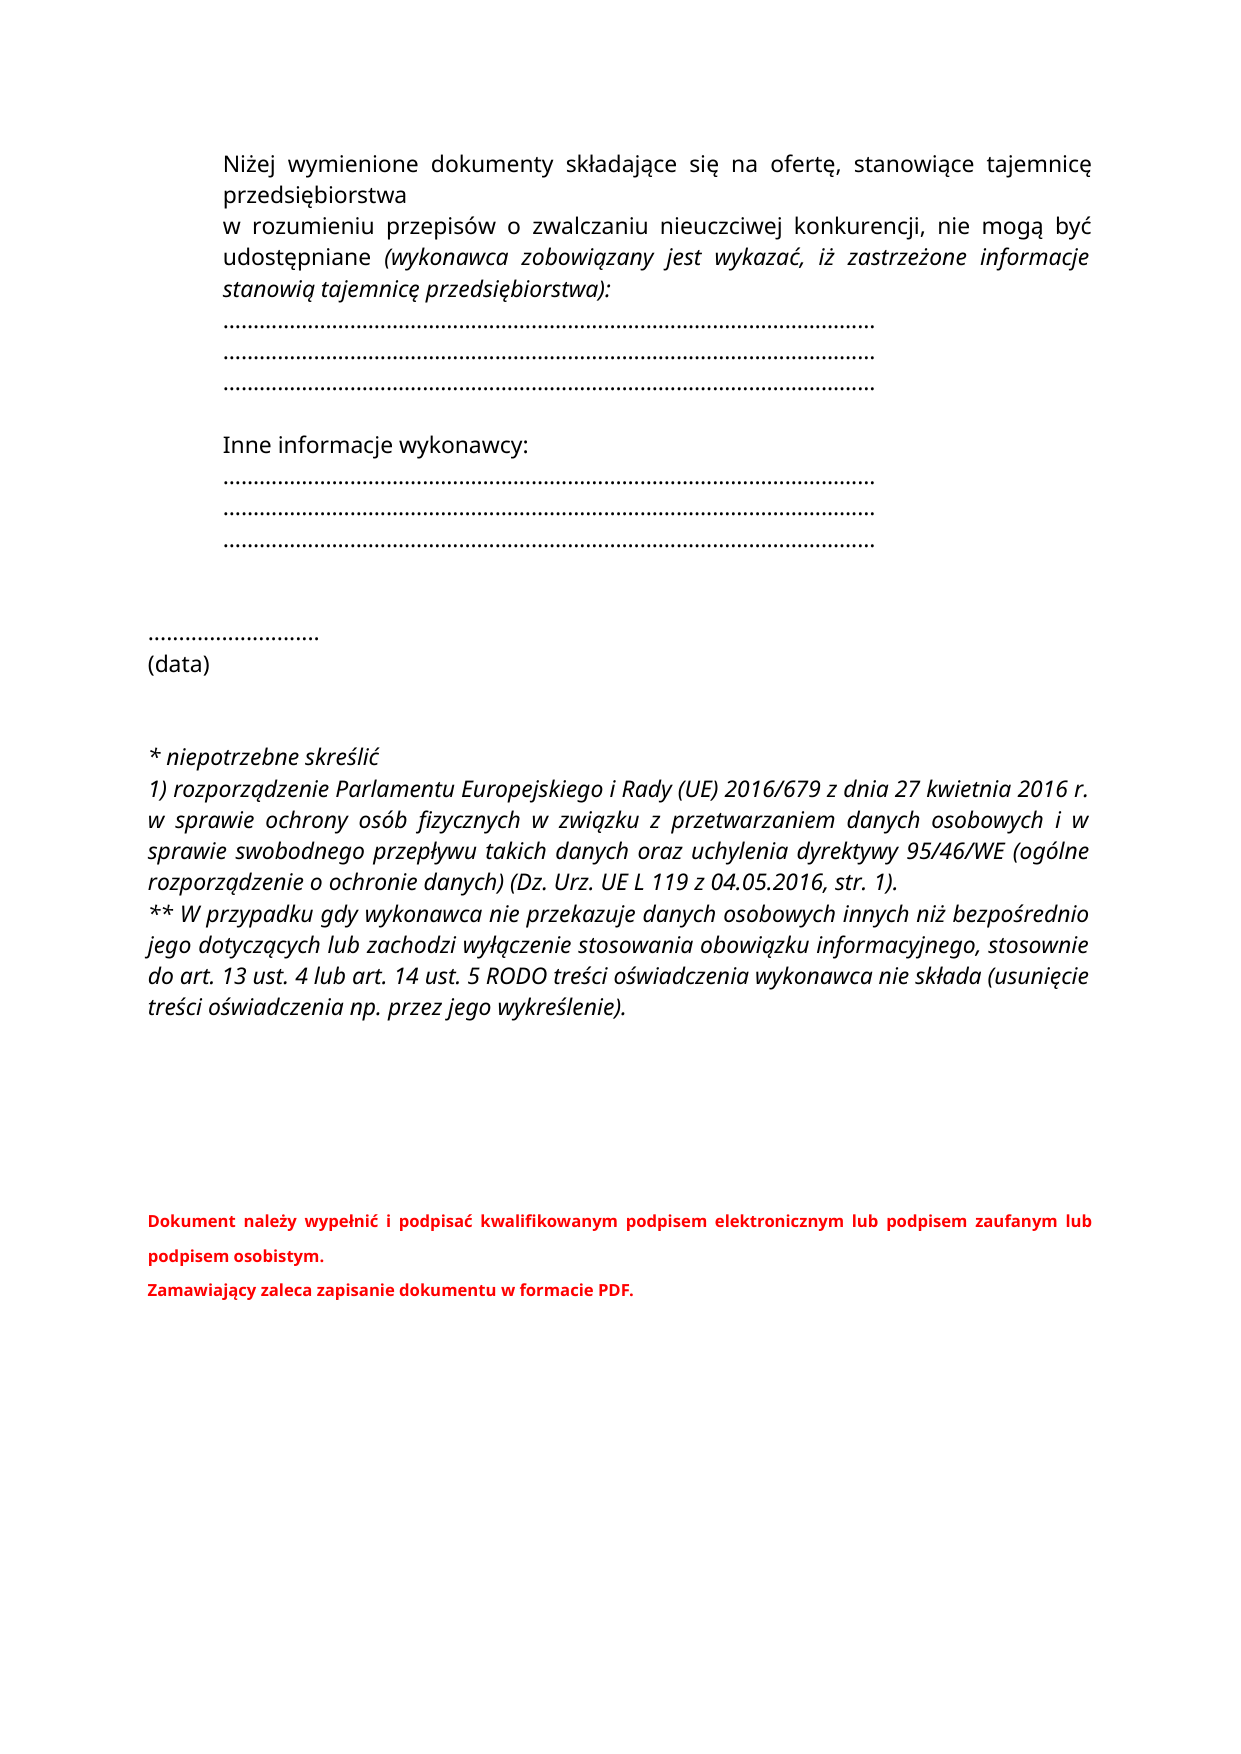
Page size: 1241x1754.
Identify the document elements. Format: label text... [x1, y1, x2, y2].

text * niepotrzebne skreślić [148, 741, 1093, 773]
text ……………………………………………………………………………………………… [223, 366, 1093, 398]
text ** W przypadku gdy wykonawca nie przekazuje danych osobowych innych niż bezpośrednio jego dotyczących lub zachodzi wyłączenie stosowania obowiązku informacyjnego, stosownie do art. 13 ust. 4 lub art. 14 ust. 5 RODO treści oświadczenia wykonawca nie składa (usunięcie treści oświadczenia np. przez jego wykreślenie). [148, 898, 1093, 1023]
text 1) rozporządzenie Parlamentu Europejskiego i Rady (UE) 2016/679 z dnia 27 kwietnia 2016 r. w sprawie ochrony osób fizycznych w związku z przetwarzaniem danych osobowych i w sprawie swobodnego przepływu takich danych oraz uchylenia dyrektywy 95/46/WE (ogólne rozporządzenie o ochronie danych) (Dz. Urz. UE L 119 z 04.05.2016, str. 1). [148, 773, 1093, 898]
text ……………………………………………………………………………………………… [223, 304, 1093, 335]
text Niżej wymienione dokumenty składające się na ofertę, stanowiące tajemnicę przedsiębiorstwa w rozumieniu przepisów o zwalczaniu nieuczciwej konkurencji, nie mogą być udostępniane (wykonawca zobowiązany jest wykazać, iż zastrzeżone informacje stanowią tajemnicę przedsiębiorstwa): [223, 148, 1093, 304]
text Zamawiający zaleca zapisanie dokumentu w formacie PDF. [147, 1278, 1093, 1301]
text (data) [148, 648, 1093, 679]
text ............................ [148, 616, 1093, 648]
text Inne informacje wykonawcy: [223, 429, 1093, 460]
text Dokument należy wypełnić i podpisać kwalifikowanym podpisem elektronicznym lub podpisem zaufanym lub podpisem osobistym. [147, 1210, 1093, 1267]
text ……………………………………………………………………………………………… [223, 491, 1093, 523]
text ……………………………………………………………………………………………… [223, 335, 1093, 366]
text ……………………………………………………………………………………………… [223, 523, 1093, 554]
text ……………………………………………………………………………………………… [223, 460, 1093, 491]
